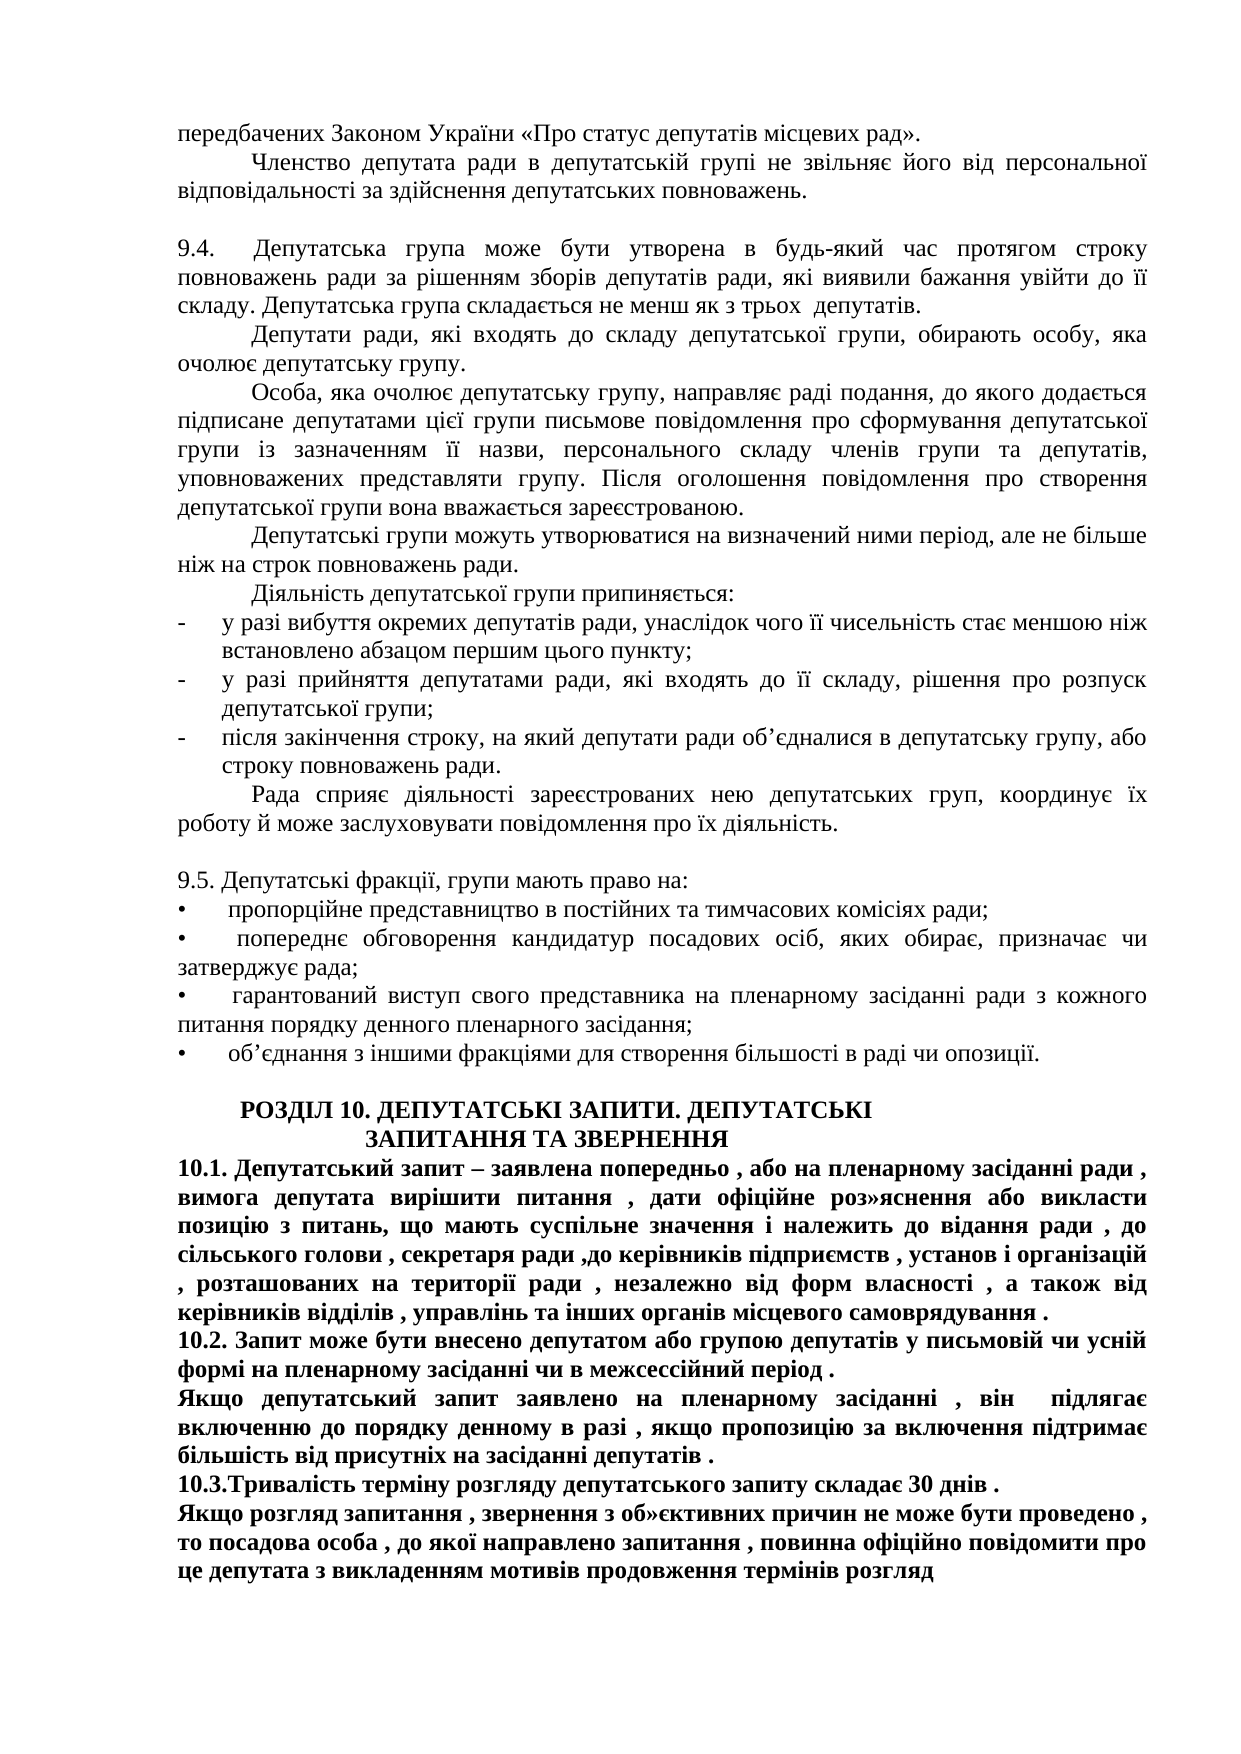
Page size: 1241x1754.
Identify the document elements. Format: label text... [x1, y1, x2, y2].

text ЗАПИТАННЯ ТА ЗВЕРНЕННЯ [177, 1124, 1148, 1153]
text Членство депутата ради в депутатській групі не звільняє його від персональної відповідальності за здійснення депутатських повноважень. [177, 147, 1148, 204]
text • пропорційне представництво в постійних та тимчасових комісіях ради; [177, 894, 1148, 923]
text Якщо депутатський запит заявлено на пленарному засіданні , він підлягає включенню до порядку денному в разі , якщо пропозицію за включення підтримає більшість від присутніх на засіданні депутатів . [177, 1383, 1148, 1469]
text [177, 118, 1148, 147]
list у разі прийняття депутатами ради, які входять до її складу, рішення про розпуск депутатської групи; [177, 664, 1148, 722]
text РОЗДІЛ 10. ДЕПУТАТСЬКІ ЗАПИТИ. ДЕПУТАТСЬКІ [177, 1096, 1148, 1124]
text • об’єднання з іншими фракціями для створення більшості в раді чи опозиції. [177, 1038, 1148, 1067]
text 10.3.Тривалість терміну розгляду депутатського запиту складає 30 днів . [177, 1469, 1148, 1498]
text 10.1. Депутатський запит – заявлена попередньо , або на пленарному засіданні ради , вимога депутата вирішити питання , дати офіційне роз»яснення або викласти позицію з питань, що мають суспільне значення і належить до відання ради , до сільського голови , секретаря ради ,до керівників підприємств , установ і організацій , розташованих на території ради , незалежно від форм власності , а також від керівників відділів , управлінь та інших органів місцевого самоврядування . [177, 1153, 1148, 1326]
text Депутати ради, які входять до складу депутатської групи, обирають особу, яка очолює депутатську групу. [177, 319, 1148, 377]
text 10.2. Запит може бути внесено депутатом або групою депутатів у письмовій чи усній формі на пленарному засіданні чи в межсессійний період . [177, 1326, 1148, 1383]
text Рада сприяє діяльності зареєстрованих нею депутатських груп, координує їх роботу й може заслуховувати повідомлення про їх діяльність. [177, 779, 1148, 837]
text Діяльність депутатської групи припиняється: [177, 578, 1148, 607]
text Якщо розгляд запитання , звернення з об»єктивних причин не може бути проведено , то посадова особа , до якої направлено запитання , повинна офіційно повідомити про це депутата з викладенням мотивів продовження термінів розгляд [177, 1498, 1148, 1584]
text 9.5. Депутатські фракції, групи мають право на: [177, 866, 1148, 894]
text Депутатські групи можуть утворюватися на визначений ними період, але не більше ніж на строк повноважень ради. [177, 521, 1148, 578]
list після закінчення строку, на який депутати ради об’єдналися в депутатську групу, або строку повноважень ради. [177, 722, 1148, 779]
text • попереднє обговорення кандидатур посадових осіб, яких обирає, призначає чи затверджує рада; [177, 923, 1148, 981]
list у разі вибуття окремих депутатів ради, унаслідок чого її чисельність стає меншою ніж встановлено абзацом першим цього пункту; [177, 607, 1148, 664]
text • гарантований виступ свого представника на пленарному засіданні ради з кожного питання порядку денного пленарного засідання; [177, 981, 1148, 1038]
text Особа, яка очолює депутатську групу, направляє раді подання, до якого додається підписане депутатами цієї групи письмове повідомлення про сформування депутатської групи із зазначенням її назви, персонального складу членів групи та депутатів, уповноважених представляти групу. Після оголошення повідомлення про створення депутатської групи вона вважається зареєстрованою. [177, 377, 1148, 521]
text 9.4. Депутатська група може бути утворена в будь-який час протягом строку повноважень ради за рішенням зборів депутатів ради, які виявили бажання увійти до її складу. Депутатська група складається не менш як з трьох депутатів. [177, 233, 1148, 319]
